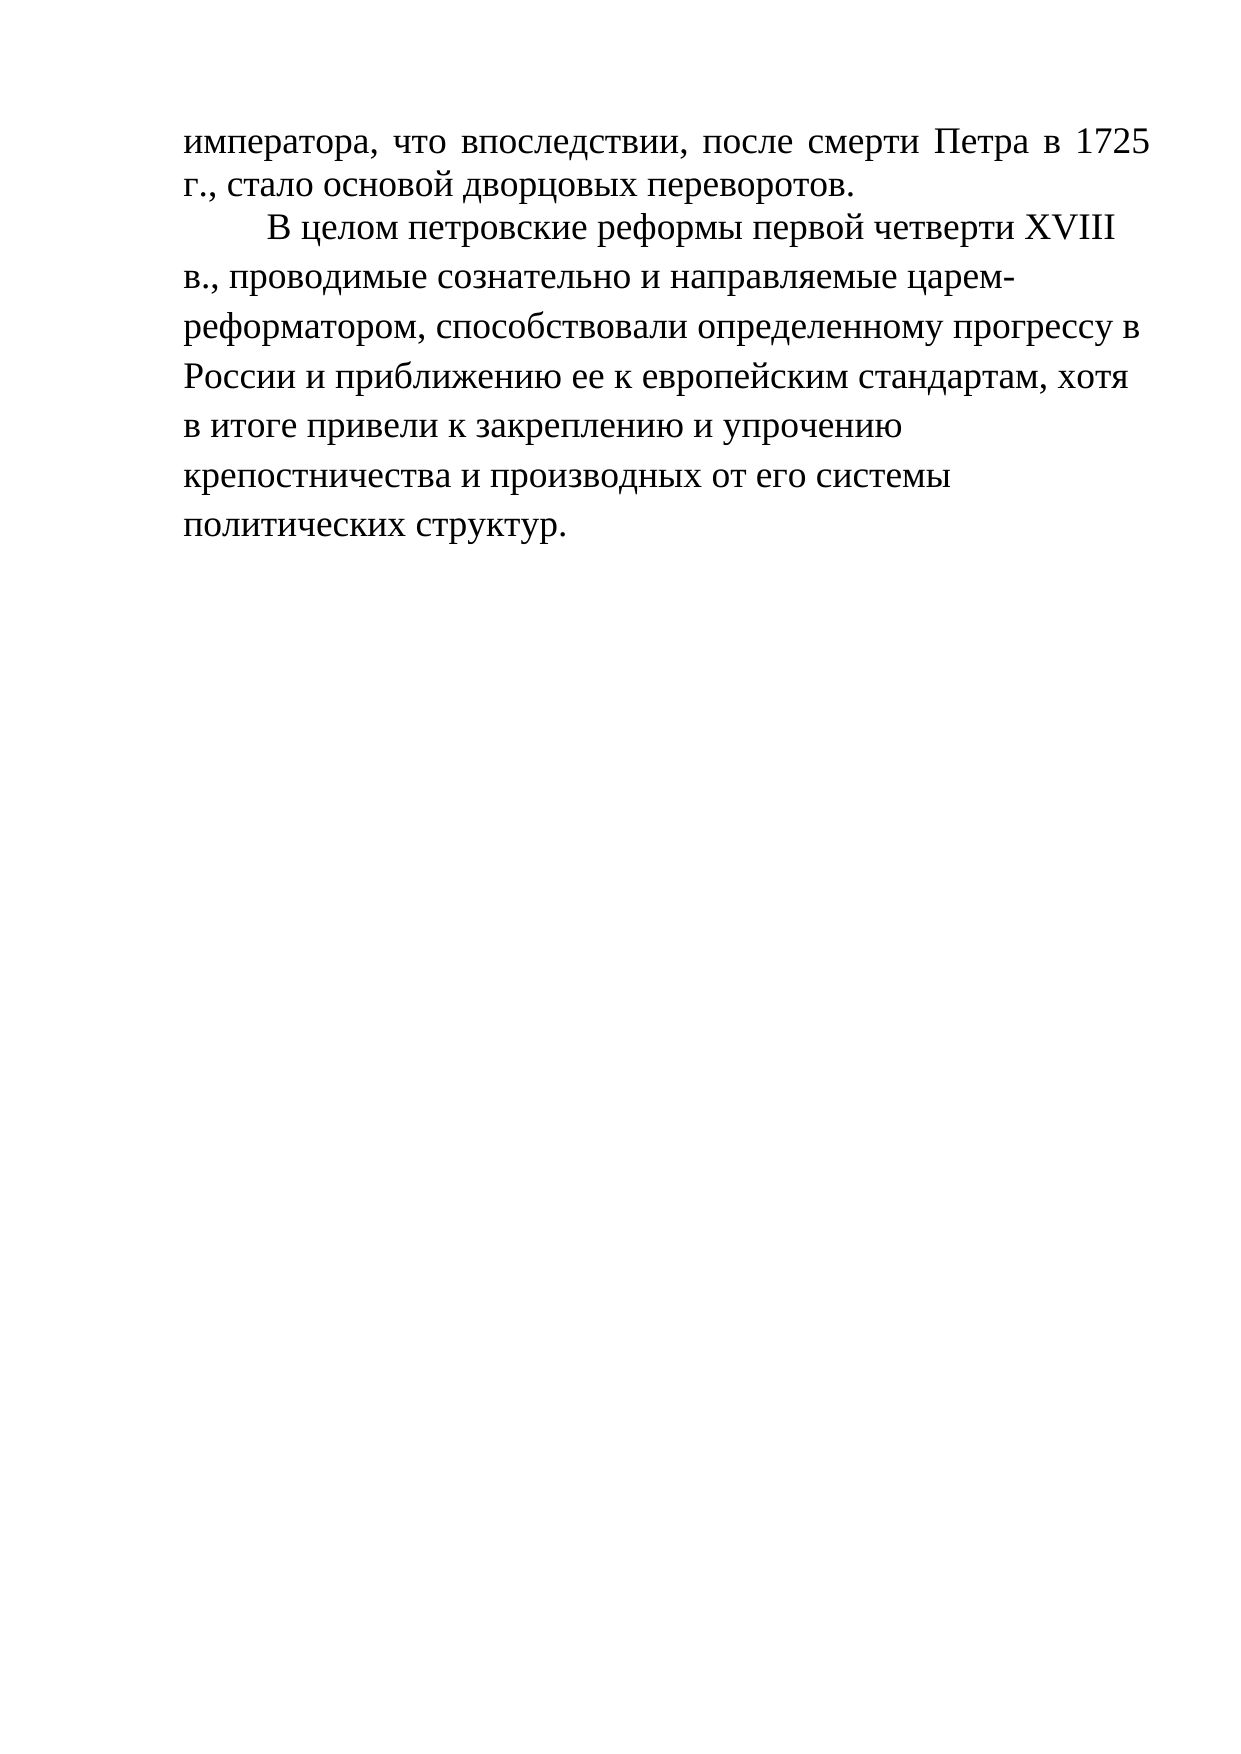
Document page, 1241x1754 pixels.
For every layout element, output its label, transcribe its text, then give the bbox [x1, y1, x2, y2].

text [183, 118, 1152, 204]
text В целом петровские реформы первой четверти XVIII в., проводимые сознательно и направляемые царем-реформатором, способствовали определенному прогрессу в России и приближению ее к европейским стандартам, хотя в итоге привели к закреплению и упрочению крепостничества и производных от его системы политических структур. [183, 204, 1152, 545]
